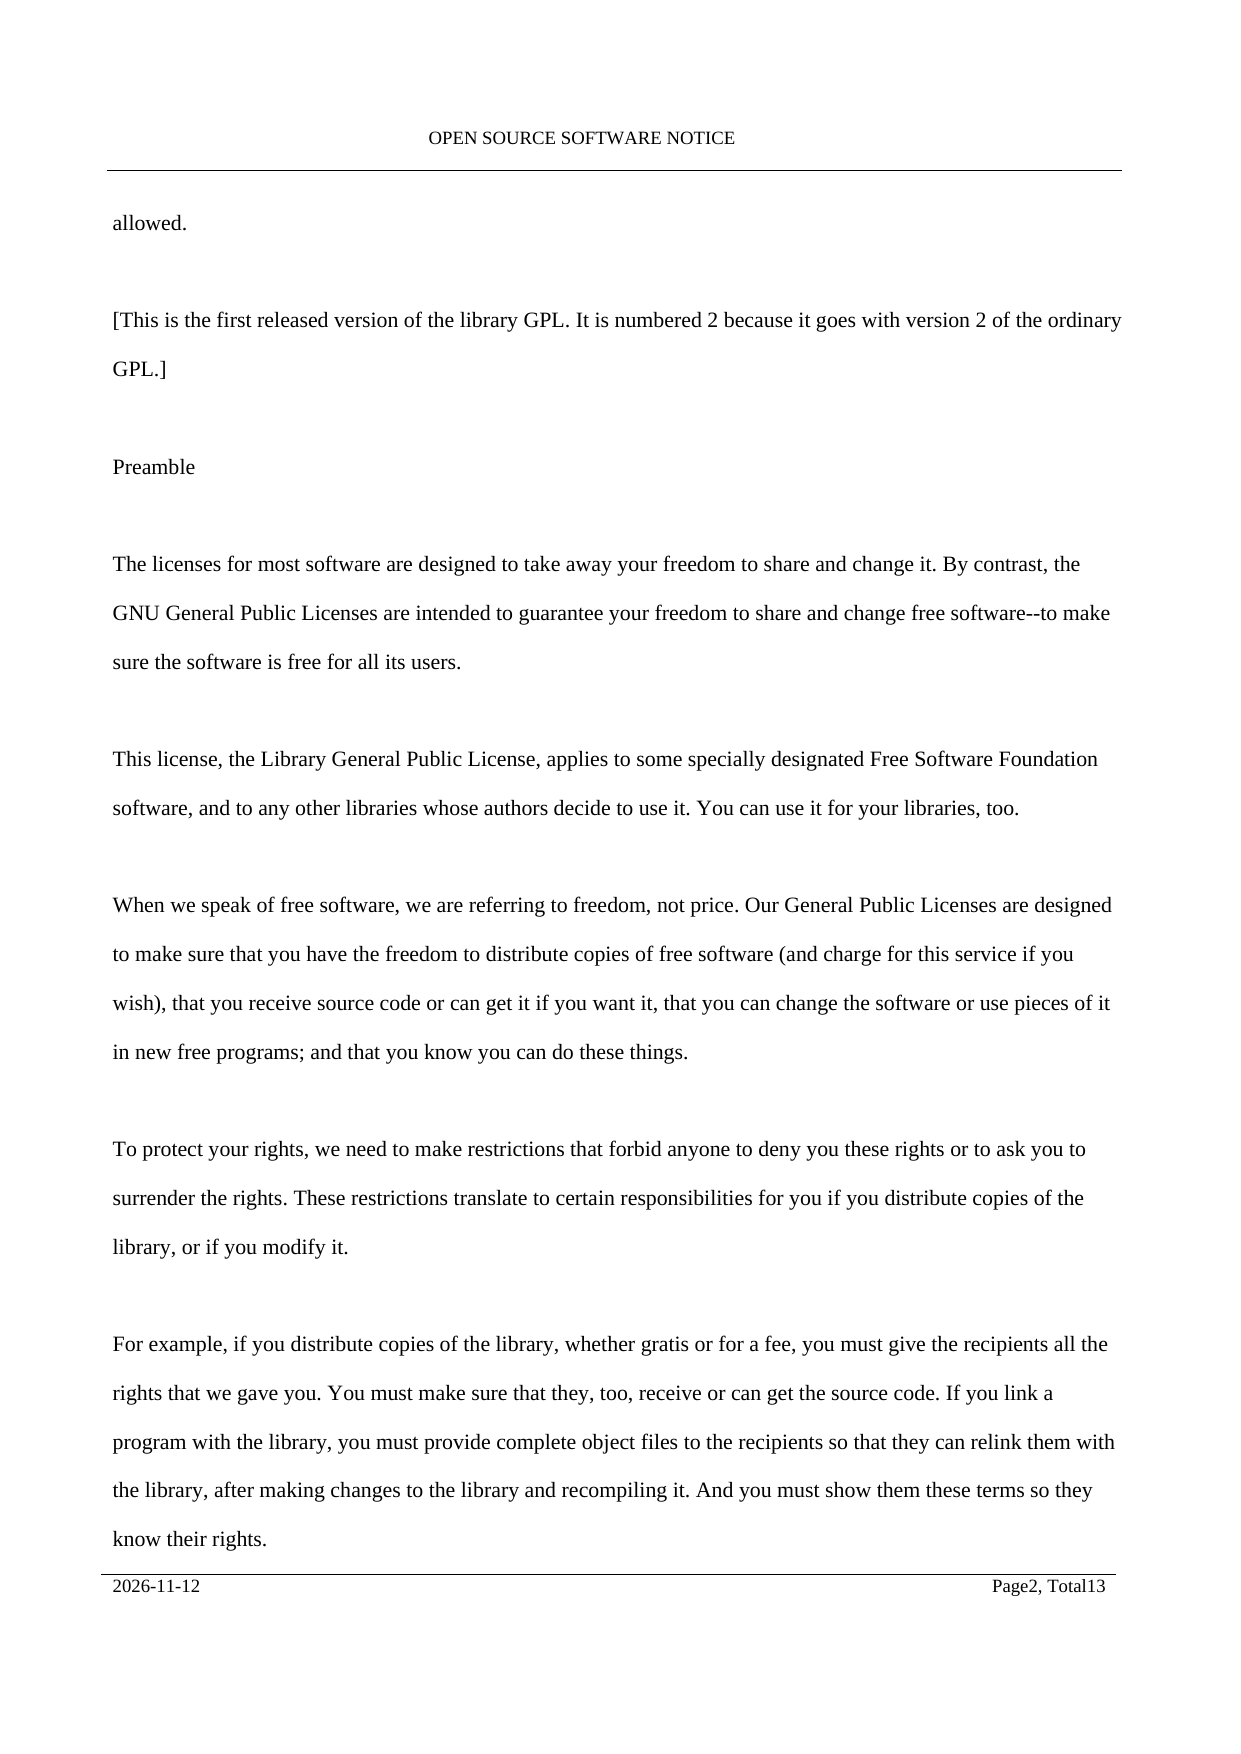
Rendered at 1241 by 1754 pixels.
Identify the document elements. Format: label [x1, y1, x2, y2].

text [112, 206, 1128, 1555]
